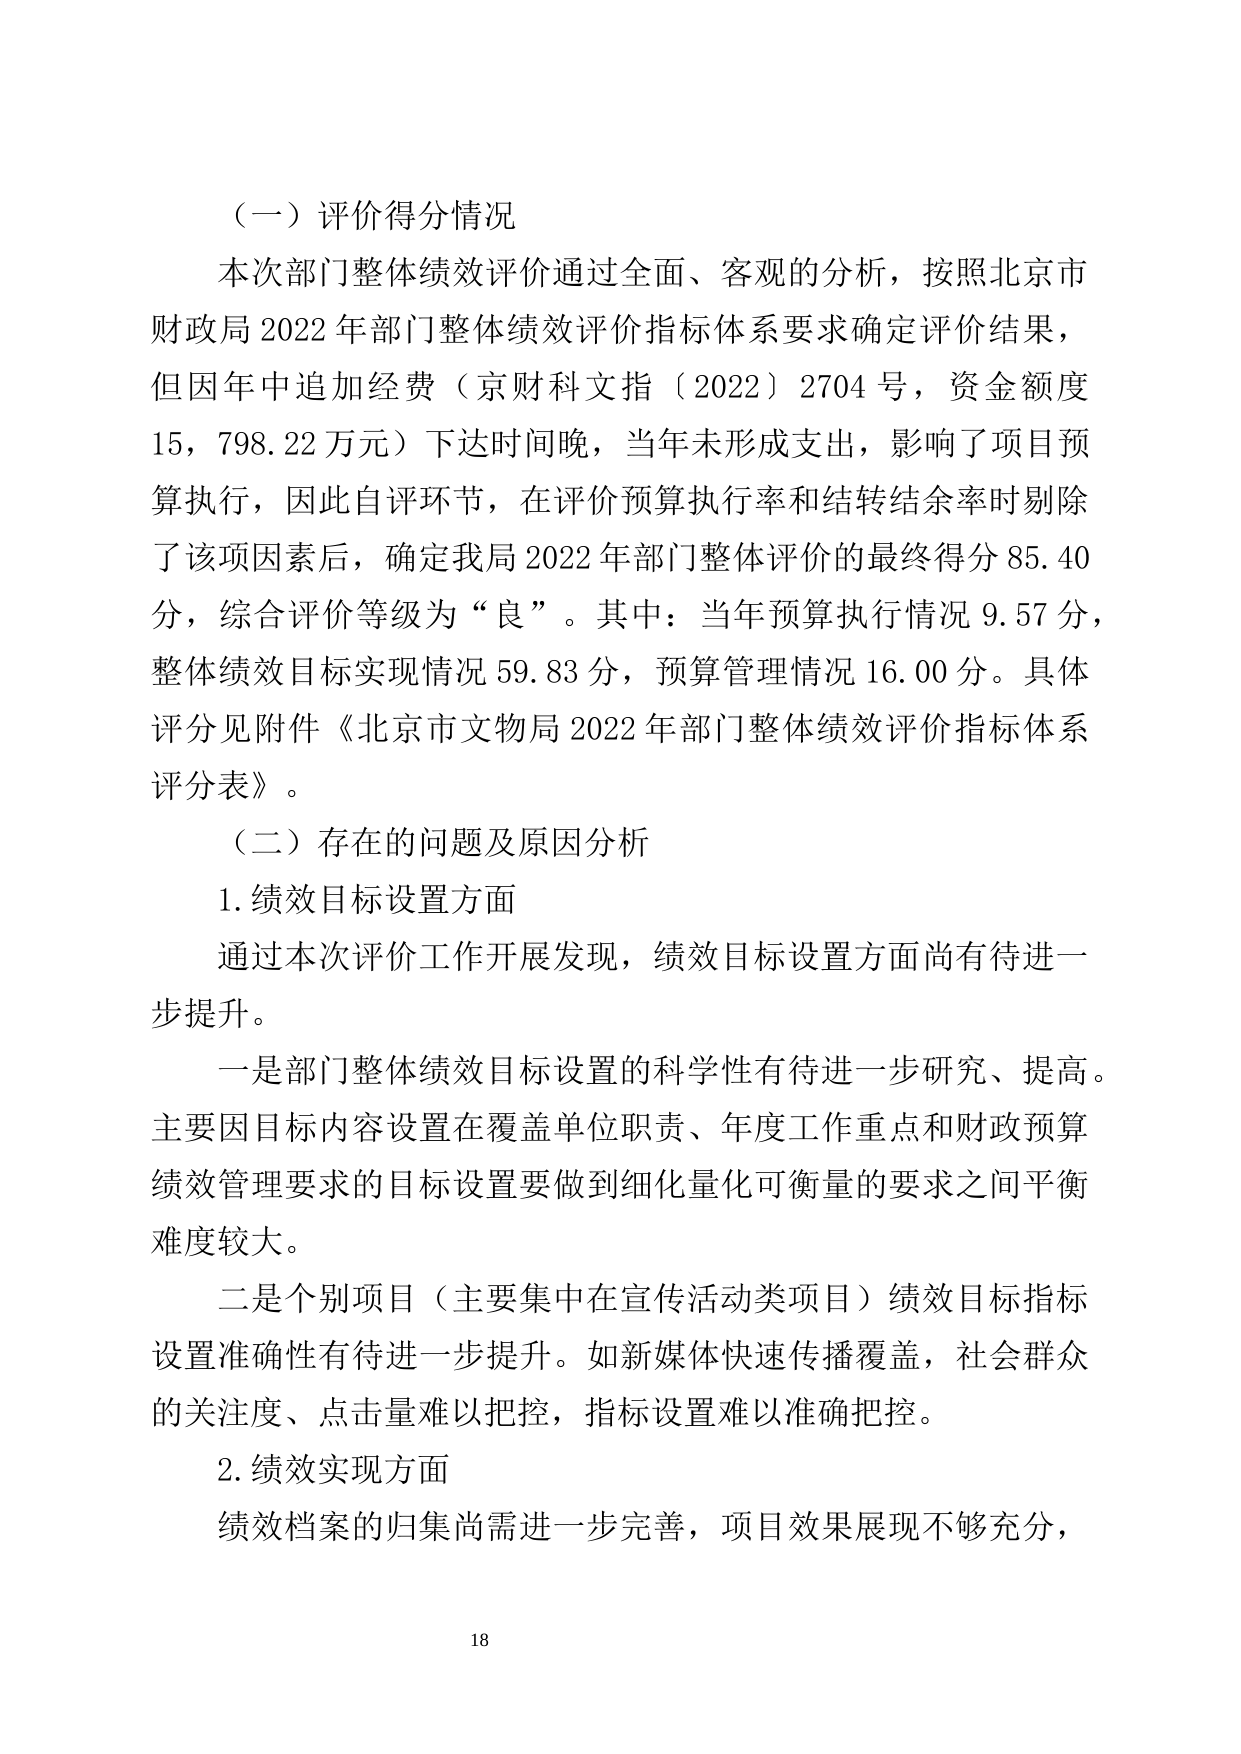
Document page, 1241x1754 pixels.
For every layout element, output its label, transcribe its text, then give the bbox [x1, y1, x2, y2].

text 通过本次评价工作开展发现，绩效目标设置方面尚有待进一步提升。 [150, 935, 1090, 1030]
text 2.绩效实现方面 [150, 1448, 1090, 1486]
text 1.绩效目标设置方面 [150, 878, 1090, 916]
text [150, 1505, 1090, 1543]
text 二是个别项目（主要集中在宣传活动类项目）绩效目标指标设置准确性有待进一步提升。如新媒体快速传播覆盖，社会群众的关注度、点击量难以把控，指标设置难以准确把控。 [150, 1277, 1090, 1429]
text 一是部门整体绩效目标设置的科学性有待进一步研究、提高。主要因目标内容设置在覆盖单位职责、年度工作重点和财政预算绩效管理要求的目标设置要做到细化量化可衡量的要求之间平衡难度较大。 [150, 1049, 1090, 1258]
text （二）存在的问题及原因分析 [150, 821, 1090, 859]
text （一）评价得分情况 [150, 194, 1090, 232]
text 本次部门整体绩效评价通过全面、客观的分析，按照北京市财政局2022年部门整体绩效评价指标体系要求确定评价结果，但因年中追加经费（京财科文指〔2022〕2704号，资金额度15，798.22万元）下达时间晚，当年未形成支出，影响了项目预算执行，因此自评环节，在评价预算执行率和结转结余率时剔除了该项因素后，确定我局2022年部门整体评价的最终得分85.40分，综合评价等级为“良”。其中：当年预算执行情况9.57分，整体绩效目标实现情况59.83分，预算管理情况16.00分。具体评分见附件《北京市文物局2022年部门整体绩效评价指标体系评分表》。 [150, 251, 1090, 802]
